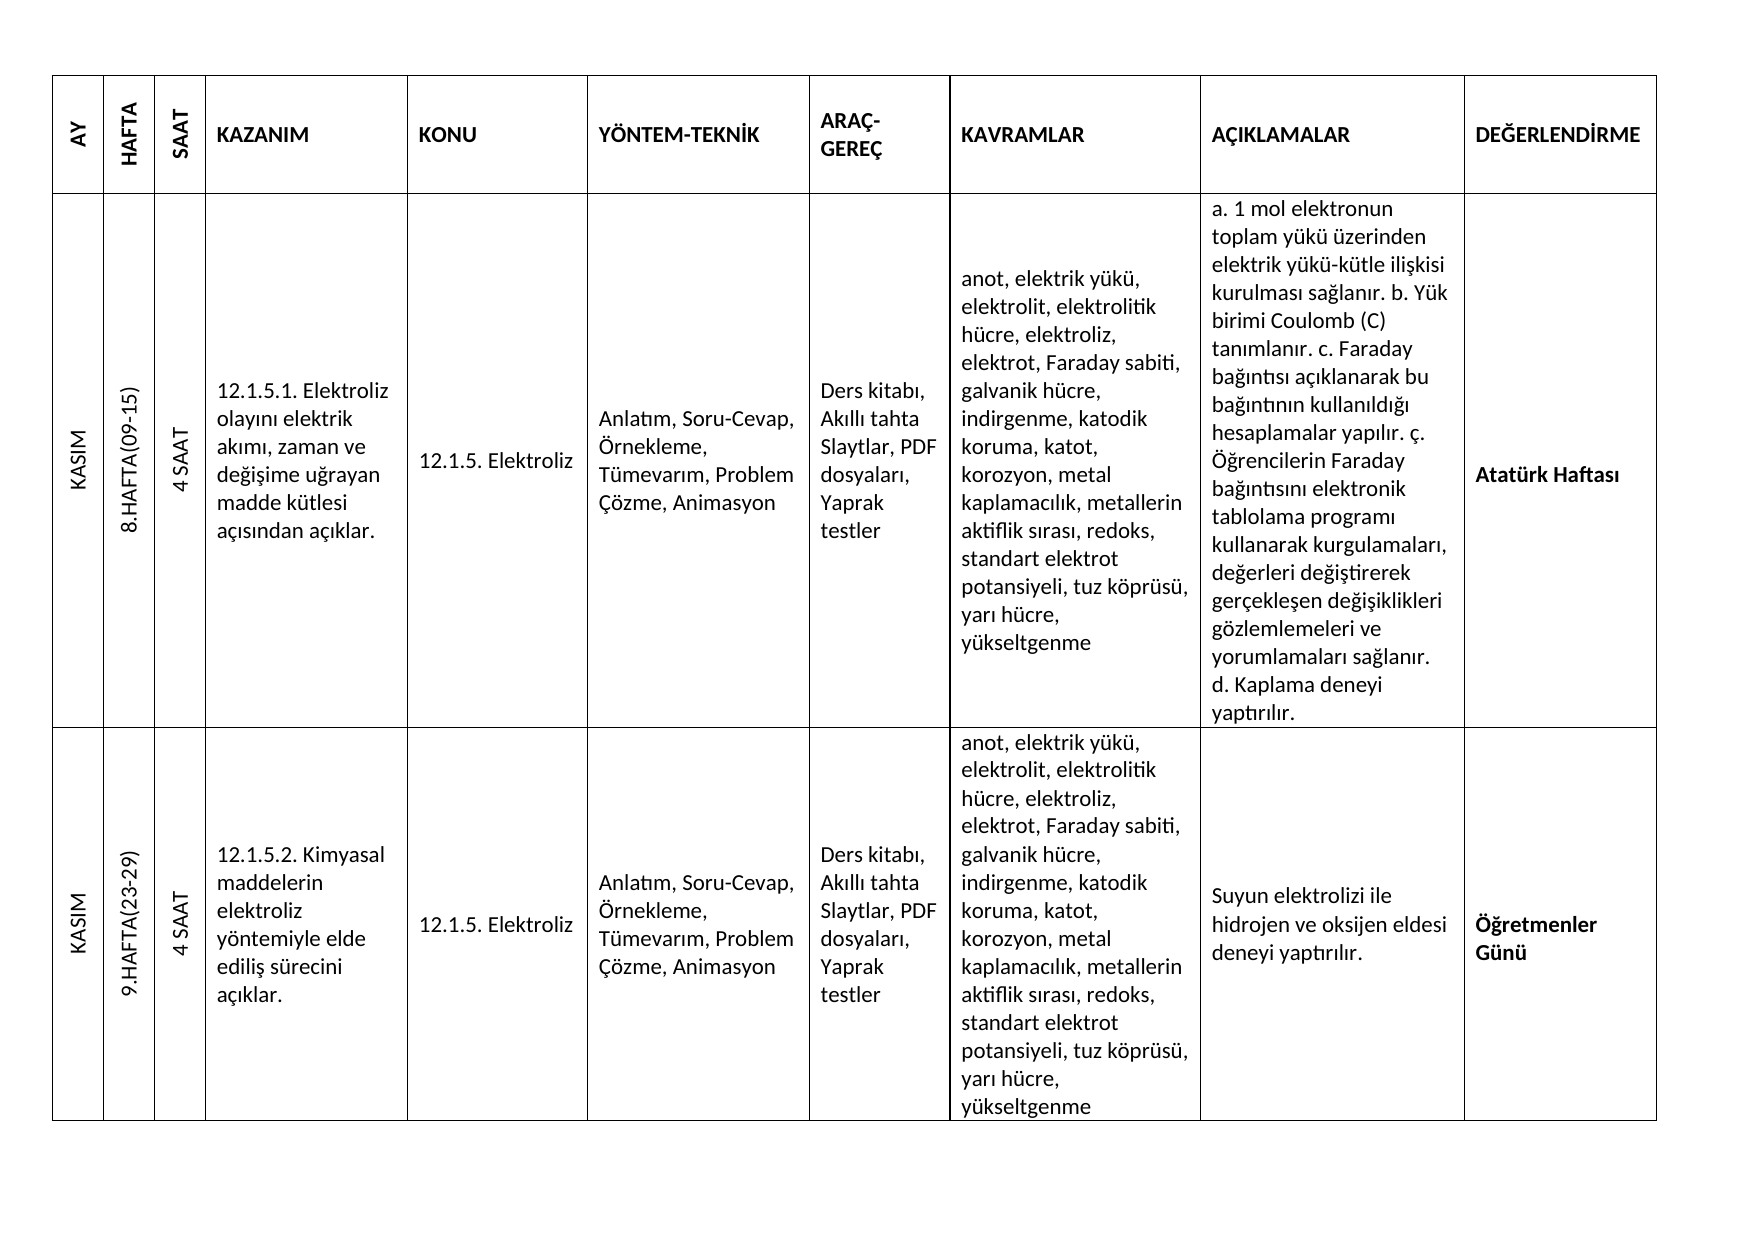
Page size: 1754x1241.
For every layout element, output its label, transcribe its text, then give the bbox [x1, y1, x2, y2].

table_header KAZANIM [206, 76, 407, 193]
table_cell 12.1.5.2. Kimyasal maddelerin elektroliz yöntemiyle elde ediliş sürecini açıklar. [206, 728, 407, 1120]
table_cell 9.HAFTA(23-29) [104, 728, 154, 1120]
table_header ARAÇ-GEREÇ [810, 76, 949, 193]
table_cell Anlatım, Soru-Cevap, Örnekleme, Tümevarım, Problem Çözme, Animasyon [588, 194, 809, 727]
table_cell a. 1 mol elektronun toplam yükü üzerinden elektrik yükü-kütle ilişkisi kurulması sağlanır. b. Yük birimi Coulomb (C) tanımlanır. c. Faraday bağıntısı açıklanarak bu bağıntının kullanıldığı hesaplamalar yapılır. ç. Öğrencilerin Faraday bağıntısını elektronik tablolama programı kullanarak kurgulamaları, değerleri değiştirerek gerçekleşen değişiklikleri gözlemlemeleri ve yorumlamaları sağlanır. d. Kaplama deneyi yaptırılır. [1201, 194, 1464, 727]
table_header DEĞERLENDİRME [1465, 76, 1656, 193]
table_cell 4 SAAT [155, 728, 205, 1120]
table_cell 8.HAFTA(09-15) [104, 194, 154, 727]
table_cell 12.1.5.1. Elektroliz olayını elektrik akımı, zaman ve değişime uğrayan madde kütlesi açısından açıklar. [206, 194, 407, 727]
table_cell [951, 728, 1200, 1120]
table_cell KASIM [53, 728, 103, 1120]
table_cell Ders kitabı, Akıllı tahta Slaytlar, PDF dosyaları, Yaprak testler [810, 194, 949, 727]
table_cell 4 SAAT [155, 194, 205, 727]
table_header KONU [408, 76, 587, 193]
table_header AÇIKLAMALAR [1201, 76, 1464, 193]
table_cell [810, 728, 949, 1120]
table_header SAAT [155, 76, 205, 193]
table_cell KASIM [53, 194, 103, 727]
table_cell Suyun elektrolizi ile hidrojen ve oksijen eldesi deneyi yaptırılır. [1201, 728, 1464, 1120]
table_header HAFTA [104, 76, 154, 193]
table_cell 12.1.5. Elektroliz [408, 728, 587, 1120]
table_header AY [53, 76, 103, 193]
table_cell Öğretmenler Günü [1465, 728, 1656, 1120]
table_cell 12.1.5. Elektroliz [408, 194, 587, 727]
table_header YÖNTEM-TEKNİK [588, 76, 809, 193]
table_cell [588, 728, 809, 1120]
table_cell Atatürk Haftası [1465, 194, 1656, 727]
table_header KAVRAMLAR [951, 76, 1200, 193]
